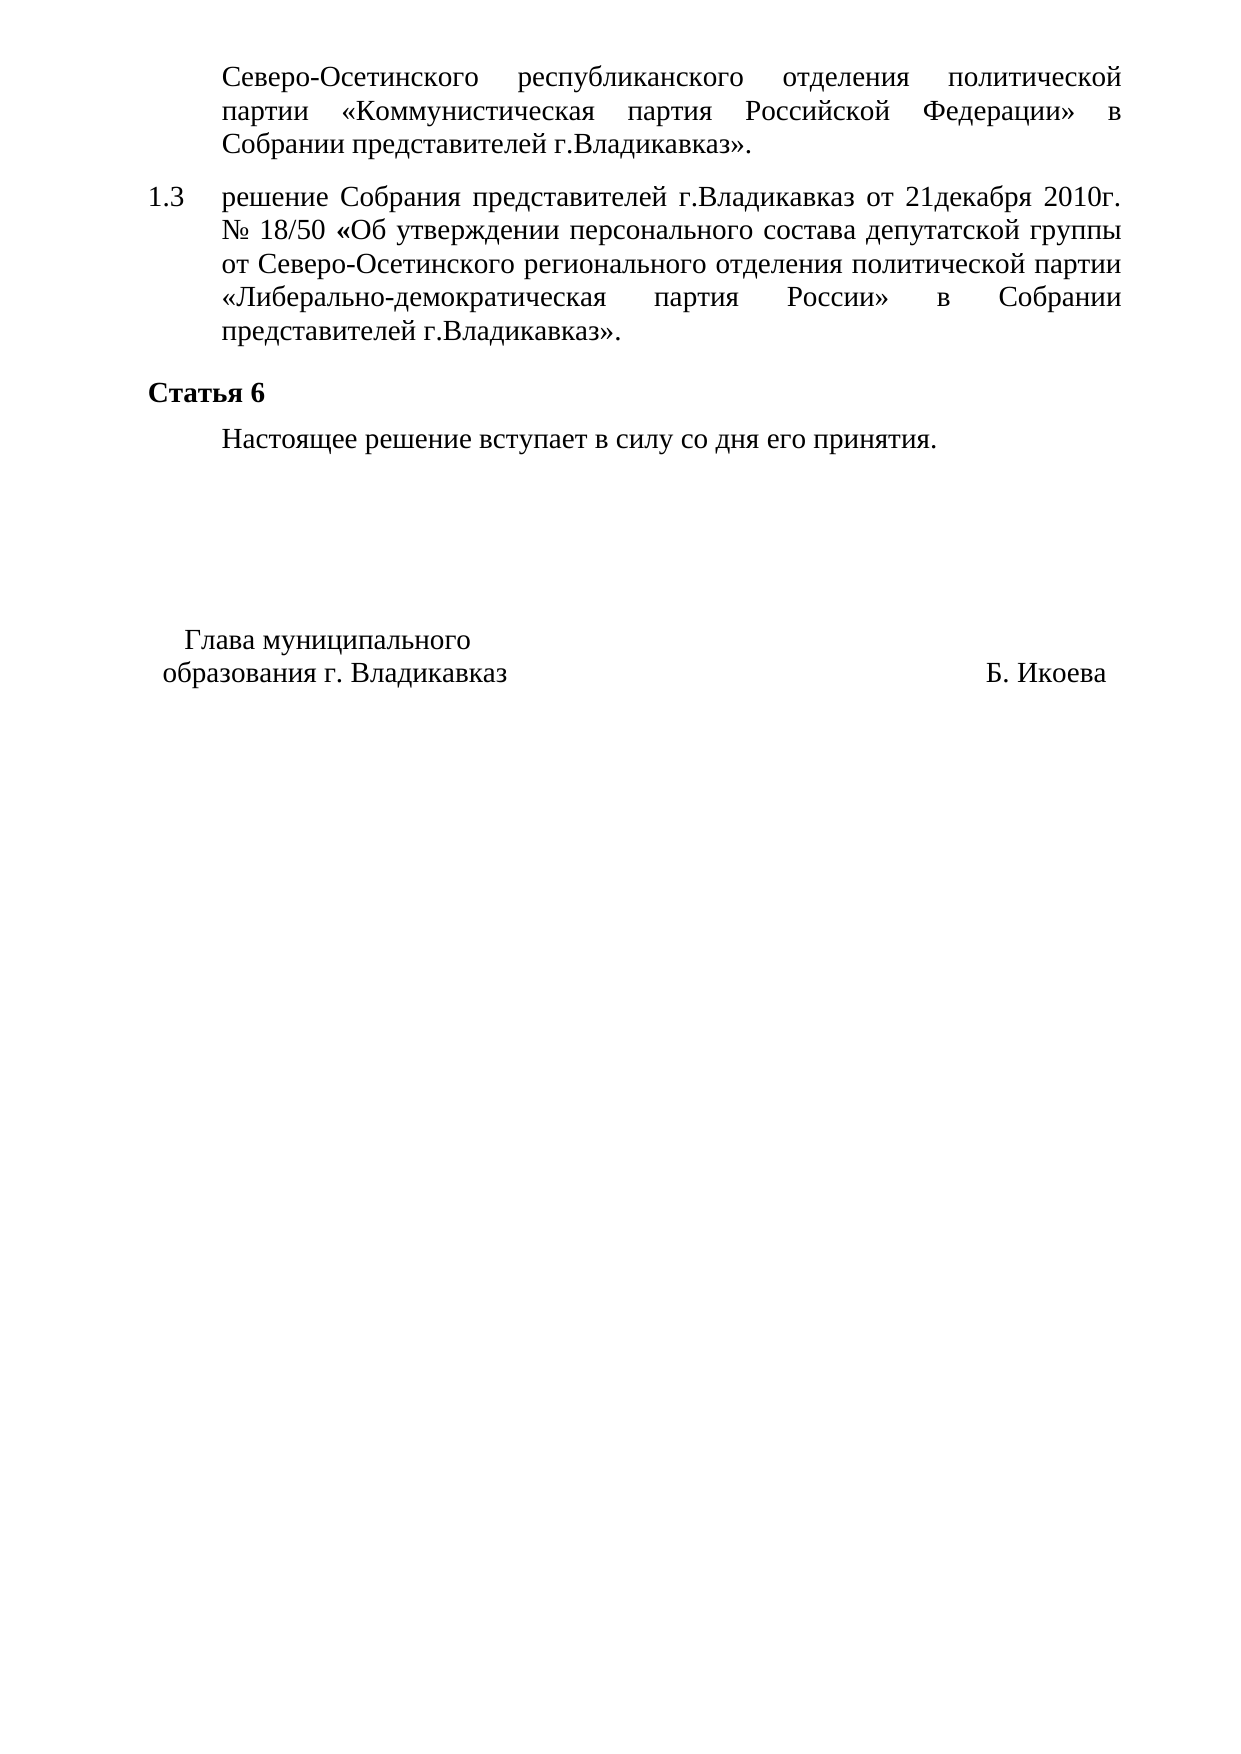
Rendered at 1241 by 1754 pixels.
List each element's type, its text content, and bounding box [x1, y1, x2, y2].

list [148, 59, 1122, 160]
text Статья 6 [148, 375, 1122, 409]
list решение Собрания представителей г.Владикавказ от 21декабря 2010г. № 18/50 «Об утверждении персонального состава депутатской группы от Северо-Осетинского регионального отделения политической партии «Либерально-демократическая партия России» в Собрании представителей г.Владикавказ». [148, 179, 1122, 347]
text Глава муниципального [148, 622, 1122, 656]
text образования г. Владикавказ Б. Икоева [148, 656, 1122, 689]
text Настоящее решение вступает в силу со дня его принятия. [148, 421, 1122, 454]
